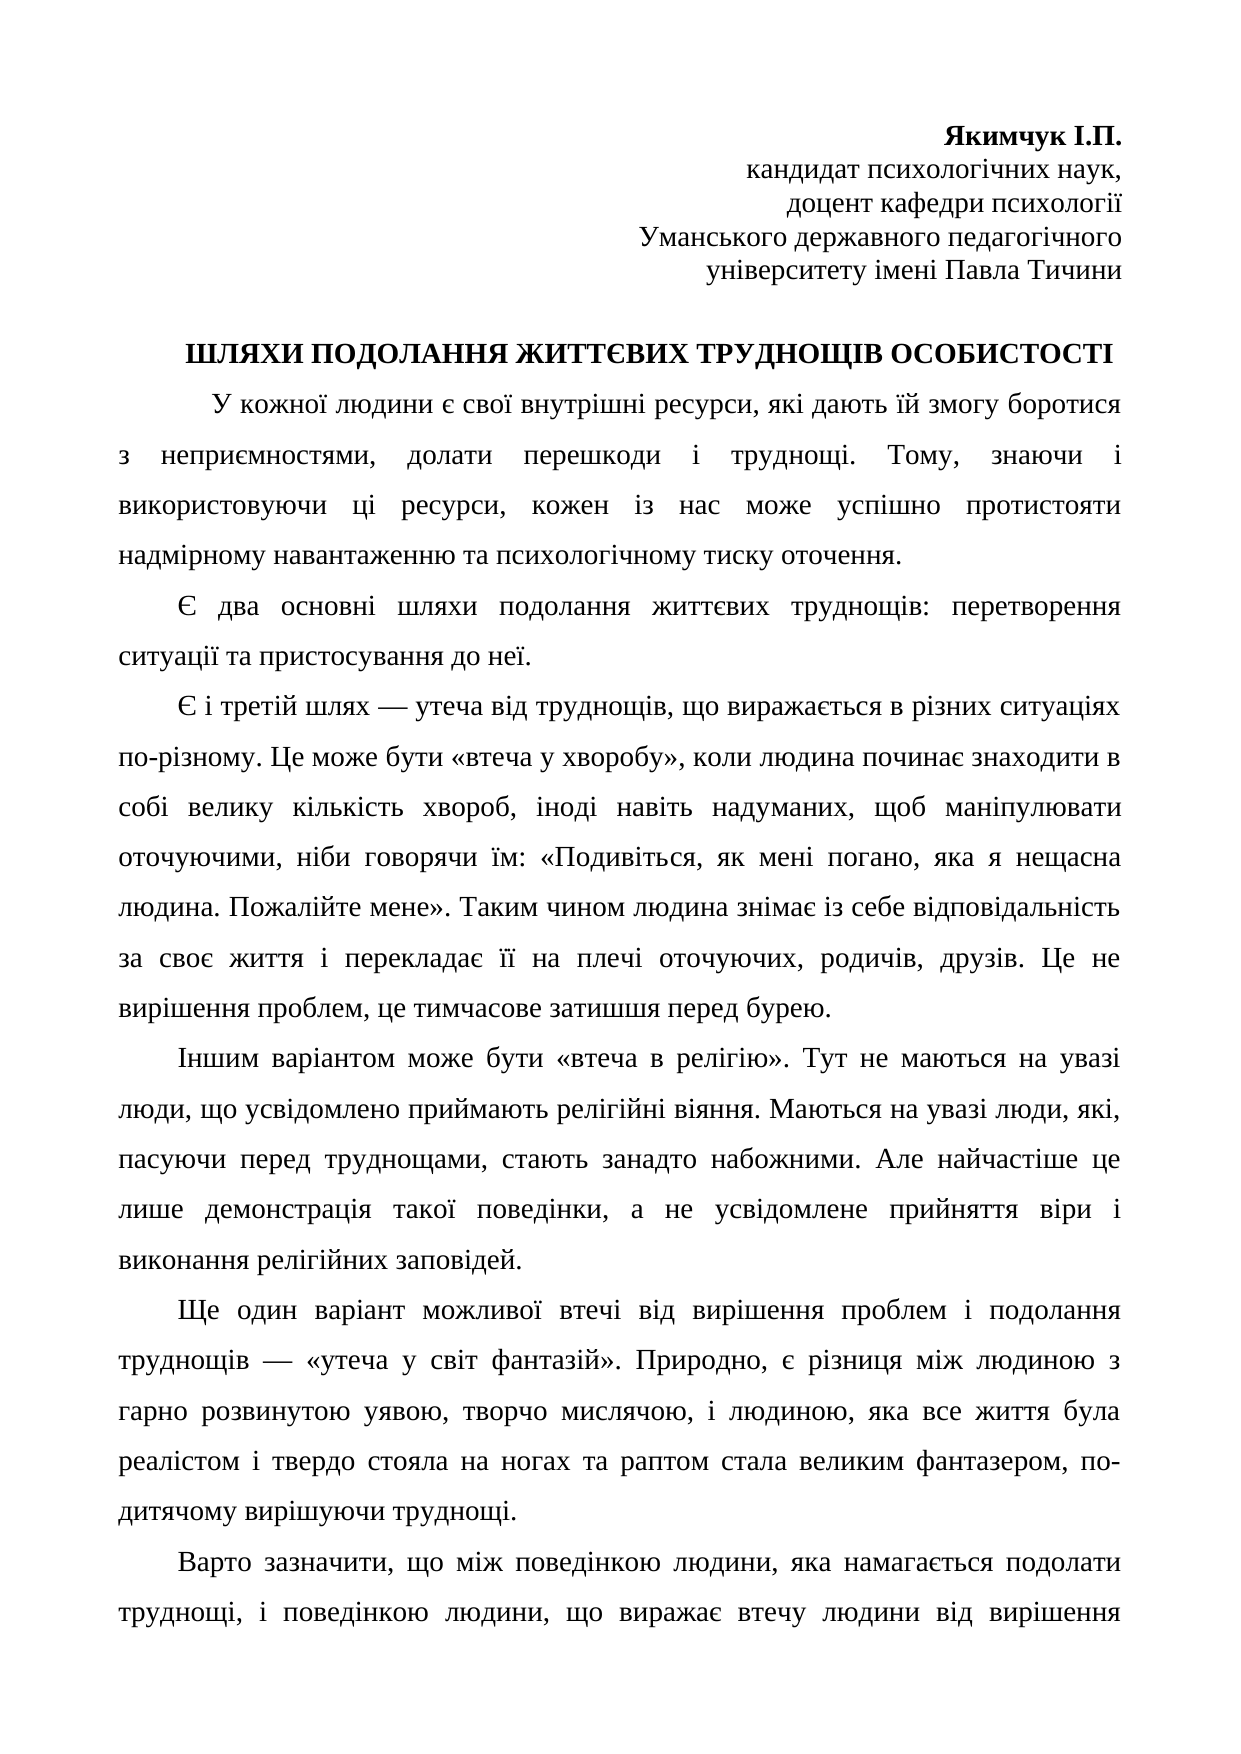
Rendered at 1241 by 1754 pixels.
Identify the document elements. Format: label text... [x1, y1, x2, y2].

text Уманського державного педагогічного [118, 219, 1122, 252]
text Іншим варіантом може бути «втеча в релігію». Тут не маються на увазі люди, що усвідомлено приймають релігійні віяння. Маються на увазі люди, які, пасуючи перед труднощами, стають занадто набожними. Але найчастіше це лише демонстрація такої поведінки, а не усвідомлене прийняття віри і виконання релігійних заповідей. [118, 1041, 1122, 1275]
text кандидат психологічних наук, [118, 152, 1122, 185]
text університету імені Павла Тичини [118, 252, 1122, 286]
text Є два основні шляхи подолання життєвих труднощів: перетворення ситуації та пристосування до неї. [118, 588, 1122, 672]
text Якимчук І.П. [118, 118, 1122, 152]
text Ще один варіант можливої втечі від вирішення проблем і подолання труднощів — «утеча у світ фантазій». Природно, є різниця між людиною з гарно розвинутою уявою, творчо мислячою, і людиною, яка все життя була реалістом і твердо стояла на ногах та раптом стала великим фантазером, по-дитячому вирішуючи труднощі. [118, 1292, 1122, 1527]
text доцент кафедри психології [118, 185, 1122, 219]
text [118, 1544, 1122, 1627]
text Є і третій шлях — утеча від труднощів, що виражається в різних ситуаціях по-різному. Це може бути «втеча у хворобу», коли людина починає знаходити в собі велику кількість хвороб, іноді навіть надуманих, щоб маніпулювати оточуючими, ніби говорячи їм: «Подивіться, як мені погано, яка я нещасна людина. Пожалійте мене». Таким чином людина знімає із себе відповідальність за своє життя і перекладає її на плечі оточуючих, родичів, друзів. Це не вирішення проблем, це тимчасове затишшя перед бурею. [118, 688, 1122, 1024]
text ШЛЯХИ ПОДОЛАННЯ ЖИТТЄВИХ ТРУДНОЩІВ ОСОБИСТОСТІ [118, 336, 1122, 370]
text У кожної людини є свої внутрішні ресурси, які дають їй змогу боротися з неприємностями, долати перешкоди і труднощі. Тому, знаючи і використовуючи ці ресурси, кожен із нас може успішно протистояти надмірному навантаженню та психологічному тиску оточення. [118, 386, 1122, 571]
